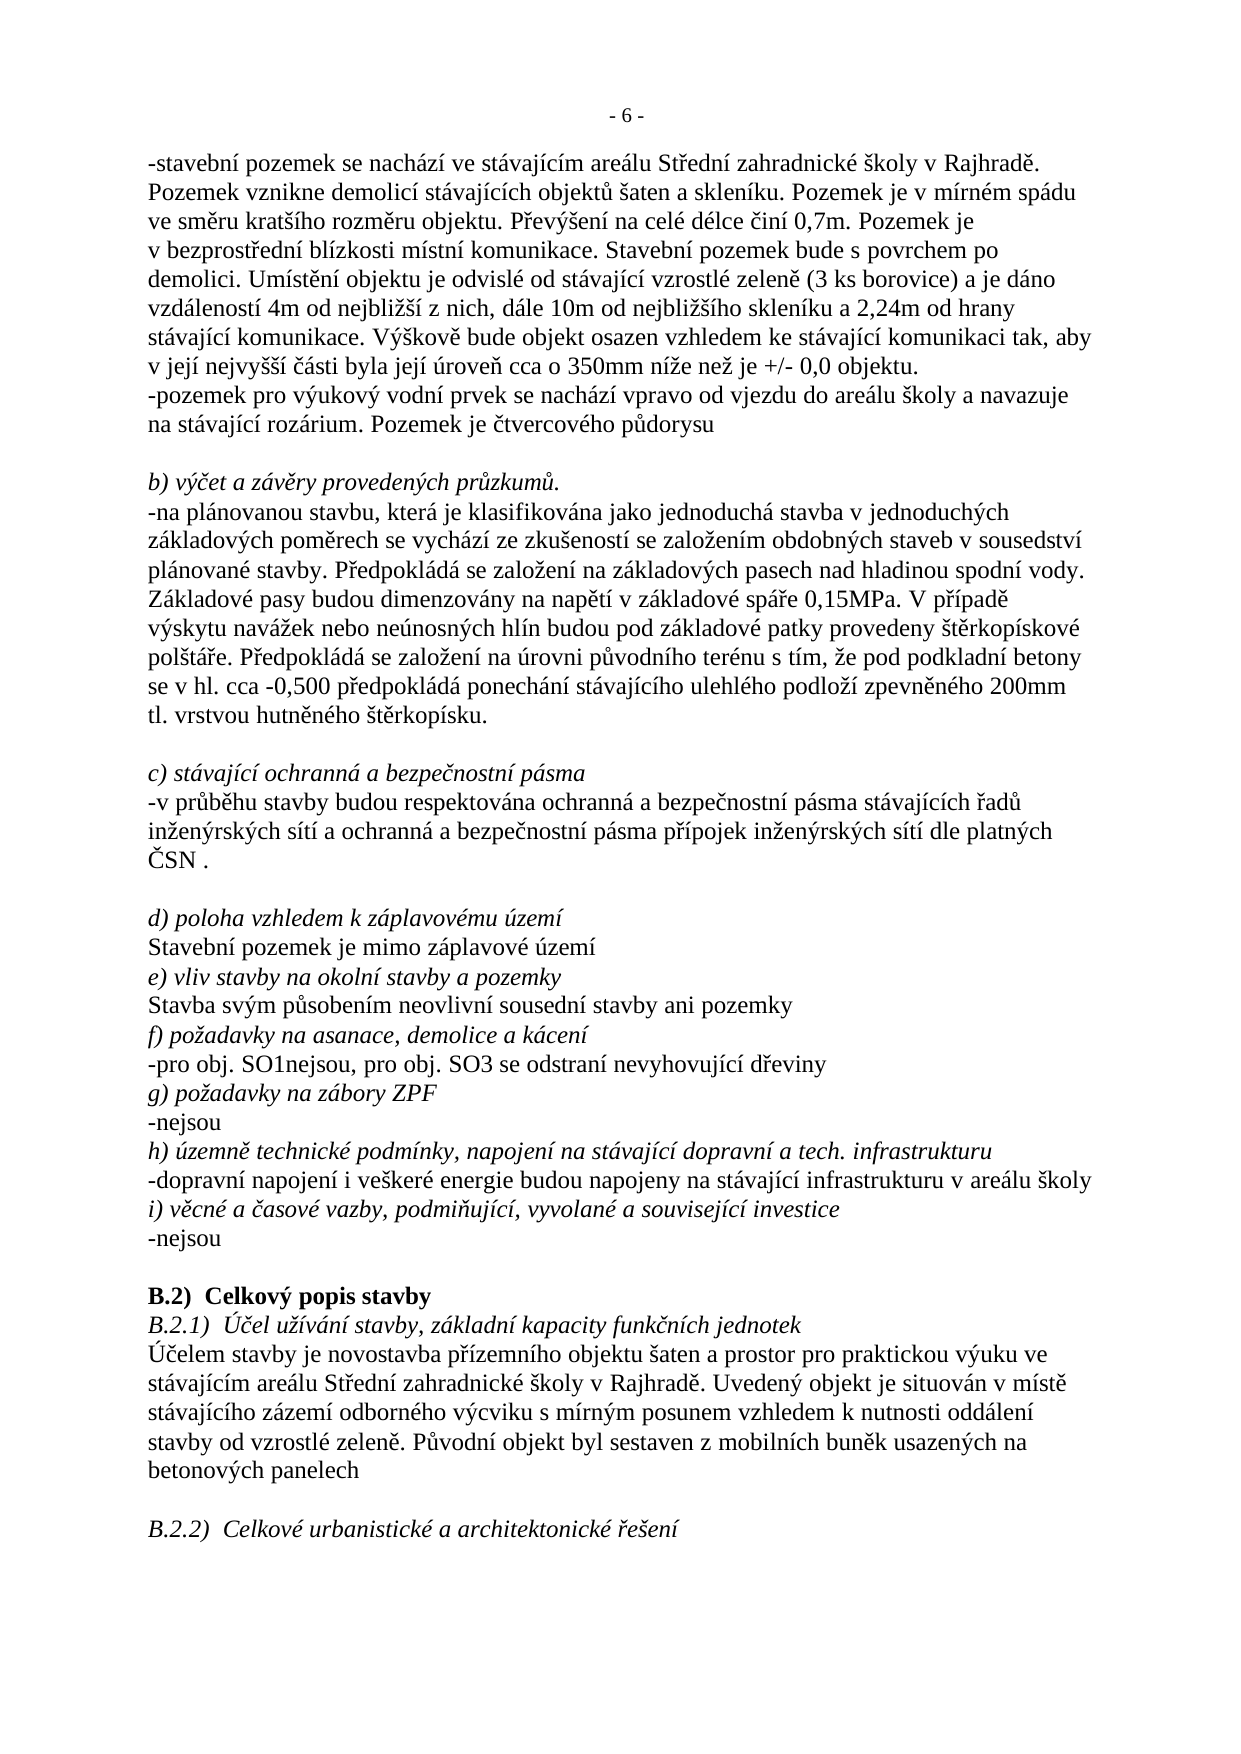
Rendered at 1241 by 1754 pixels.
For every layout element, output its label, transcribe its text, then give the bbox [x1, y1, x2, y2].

text B.2.1) Účel užívání stavby, základní kapacity funkčních jednotek [148, 1310, 1093, 1339]
text Stavební pozemek je mimo záplavové území [148, 932, 1093, 961]
text -v průběhu stavby budou respektována ochranná a bezpečnostní pásma stávajících řadů inženýrských sítí a ochranná a bezpečnostní pásma přípojek inženýrských sítí dle platných ČSN . [148, 787, 1093, 874]
text i) věcné a časové vazby, podmiňující, vyvolané a související investice [148, 1194, 1093, 1223]
text -pro obj. SO1nejsou, pro obj. SO3 se odstraní nevyhovující dřeviny [148, 1048, 1093, 1078]
text Účelem stavby je novostavba přízemního objektu šaten a prostor pro praktickou výuku ve stávajícím areálu Střední zahradnické školy v Rajhradě. Uvedený objekt je situován v místě stávajícího zázemí odborného výcviku s mírným posunem vzhledem k nutnosti oddálení stavby od vzrostlé zeleně. Původní objekt byl sestaven z mobilních buněk usazených na betonových panelech [148, 1339, 1093, 1484]
text -na plánovanou stavbu, která je klasifikována jako jednoduchá stavba v jednoduchých základových poměrech se vychází ze zkušeností se založením obdobných staveb v sousedství plánované stavby. Předpokládá se založení na základových pasech nad hladinou spodní vody. Základové pasy budou dimenzovány na napětí v základové spáře 0,15MPa. V případě výskytu navážek nebo neúnosných hlín budou pod základové patky provedeny štěrkopískové polštáře. Předpokládá se založení na úrovni původního terénu s tím, že pod podkladní betony se v hl. cca -0,500 předpokládá ponechání stávajícího ulehlého podloží zpevněného 200mm tl. vrstvou hutněného štěrkopísku. [148, 496, 1093, 729]
text -pozemek pro výukový vodní prvek se nachází vpravo od vjezdu do areálu školy a navazuje na stávající rozárium. Pozemek je čtvercového půdorysu [148, 380, 1093, 438]
text e) vliv stavby na okolní stavby a pozemky [148, 961, 1093, 990]
text b) výčet a závěry provedených průzkumů. [148, 467, 1093, 496]
text f) požadavky na asanace, demolice a kácení [148, 1019, 1093, 1048]
text -dopravní napojení i veškeré energie budou napojeny na stávající infrastrukturu v areálu školy [148, 1165, 1093, 1194]
text B.2.2) Celkové urbanistické a architektonické řešení [148, 1513, 1093, 1543]
text d) poloha vzhledem k záplavovému území [148, 903, 1093, 932]
text B.2) Celkový popis stavby [148, 1281, 1093, 1310]
text c) stávající ochranná a bezpečnostní pásma [148, 758, 1093, 787]
text g) požadavky na zábory ZPF [148, 1078, 1093, 1107]
text h) územně technické podmínky, napojení na stávající dopravní a tech. infrastrukturu [148, 1136, 1093, 1165]
text Stavba svým působením neovlivní sousední stavby ani pozemky [148, 990, 1093, 1019]
text -nejsou [148, 1107, 1093, 1136]
text -stavební pozemek se nachází ve stávajícím areálu Střední zahradnické školy v Rajhradě. Pozemek vznikne demolicí stávajících objektů šaten a skleníku. Pozemek je v mírném spádu ve směru kratšího rozměru objektu. Převýšení na celé délce činí 0,7m. Pozemek je v bezprostřední blízkosti místní komunikace. Stavební pozemek bude s povrchem po demolici. Umístění objektu je odvislé od stávající vzrostlé zeleně (3 ks borovice) a je dáno vzdáleností 4m od nejbližší z nich, dále 10m od nejbližšího skleníku a 2,24m od hrany stávající komunikace. Výškově bude objekt osazen vzhledem ke stávající komunikaci tak, aby v její nejvyšší části byla její úroveň cca o 350mm níže než je +/- 0,0 objektu. [148, 148, 1093, 380]
text -nejsou [148, 1223, 1093, 1252]
